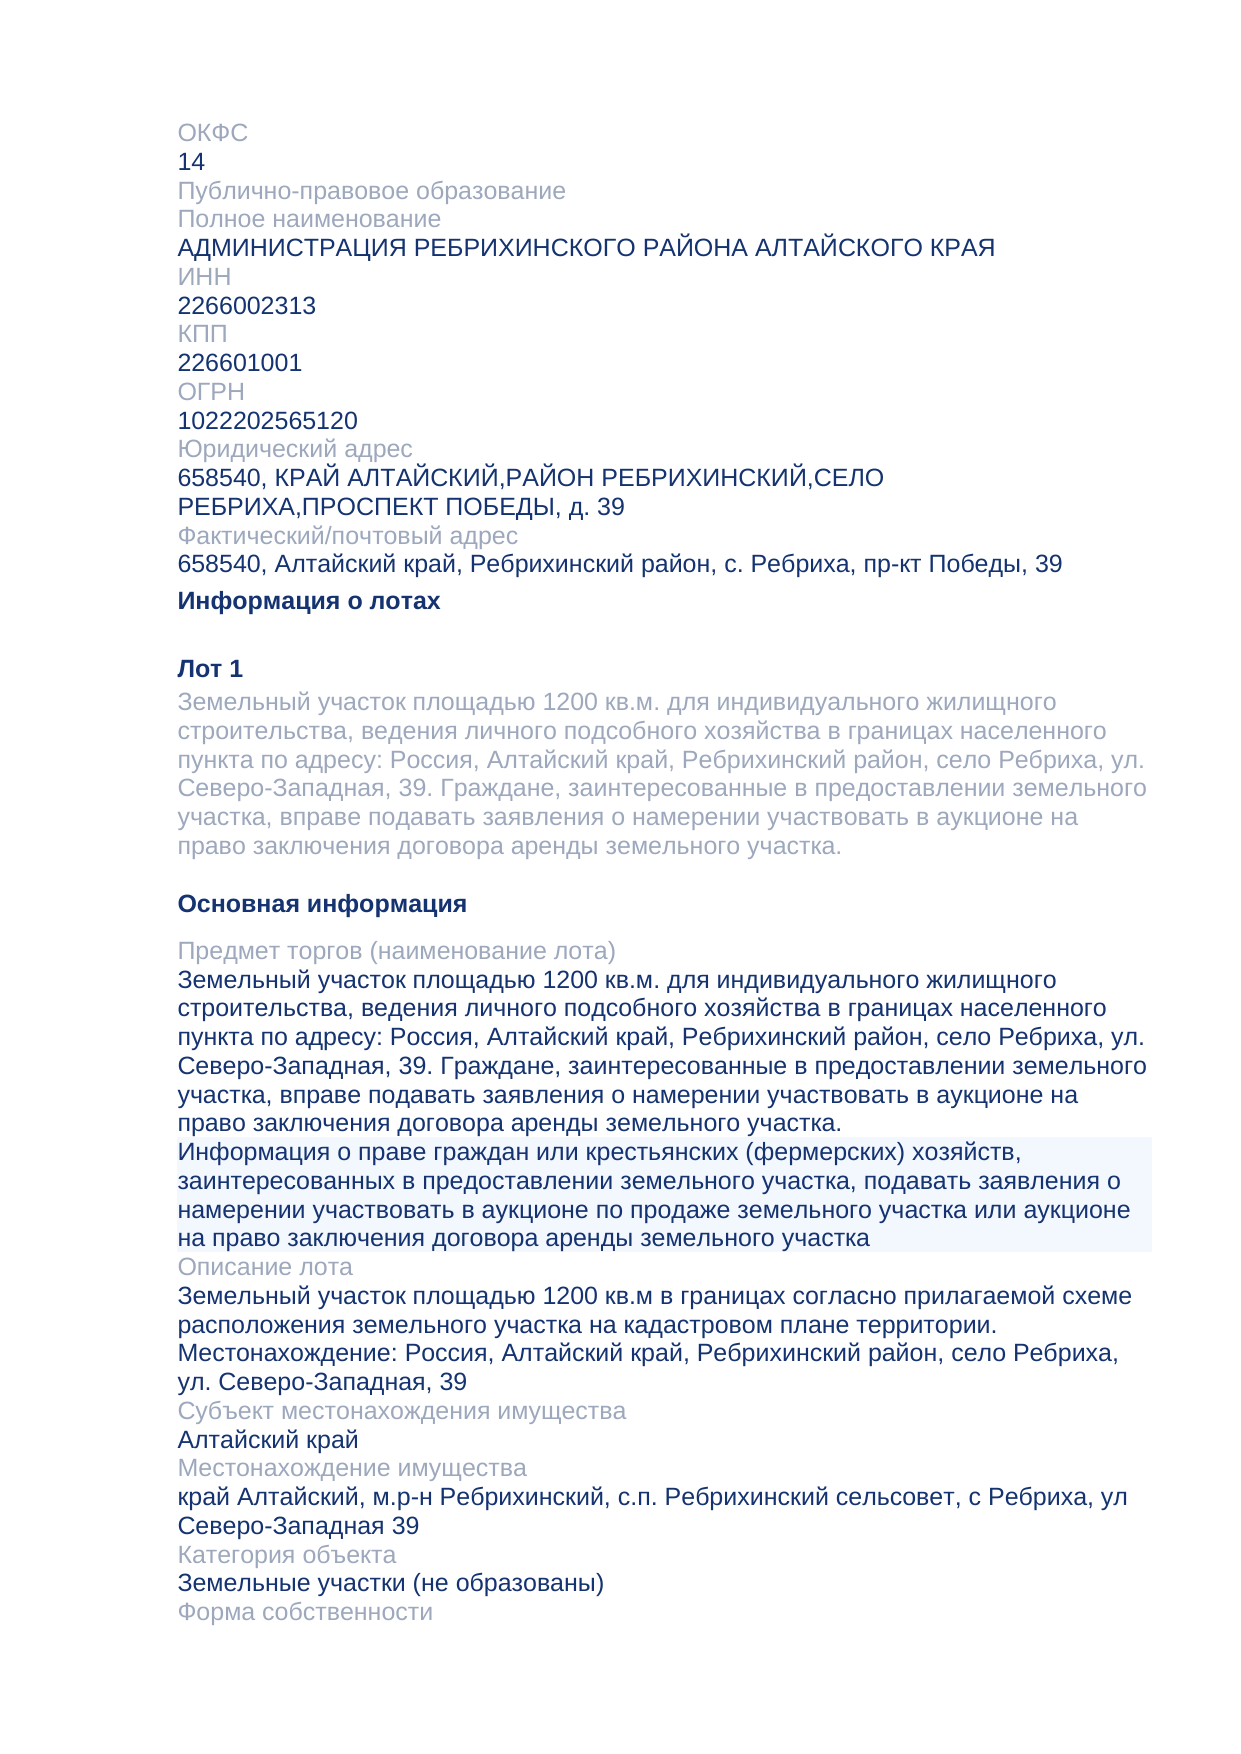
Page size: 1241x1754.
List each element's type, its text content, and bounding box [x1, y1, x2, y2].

text 226601001 [177, 348, 1152, 377]
text Информация о лотах [177, 578, 1152, 614]
text 658540, КРАЙ АЛТАЙСКИЙ,РАЙОН РЕБРИХИНСКИЙ,СЕЛО РЕБРИХА,ПРОСПЕКТ ПОБЕДЫ, д. 39 [177, 463, 1152, 521]
text Земельный участок площадью 1200 кв.м. для индивидуального жилищного строительства, ведения личного подсобного хозяйства в границах населенного пункта по адресу: Россия, Алтайский край, Ребрихинский район, село Ребриха, ул. Северо-Западная, 39. Граждане, заинтересованные в предоставлении земельного участка, вправе подавать заявления о намерении участвовать в аукционе на право заключения договора аренды земельного участка. [177, 687, 1152, 860]
text Земельные участки (не образованы) [177, 1568, 1152, 1597]
text 2266002313 [177, 291, 1152, 319]
text Полное наименование [177, 204, 1152, 233]
text ОКФС [177, 118, 1152, 147]
text Местонахождение имущества [177, 1453, 1152, 1482]
text Информация о праве граждан или крестьянских (фермерских) хозяйств, заинтересованных в предоставлении земельного участка, подавать заявления о намерении участвовать в аукционе по продаже земельного участка или аукционе на право заключения договора аренды земельного участка [177, 1137, 1152, 1252]
text Категория объекта [177, 1539, 1152, 1568]
text Публично-правовое образование [177, 176, 1152, 204]
text Субъект местонахождения имущества [177, 1396, 1152, 1424]
text Форма собственности [177, 1597, 1152, 1626]
text Лот 1 [177, 651, 1152, 683]
text Алтайский край [177, 1424, 1152, 1453]
text ОГРН [177, 377, 1152, 406]
text 1022202565120 [177, 406, 1152, 434]
text Описание лота [177, 1252, 1152, 1281]
text 14 [177, 147, 1152, 176]
text АДМИНИСТРАЦИЯ РЕБРИХИНСКОГО РАЙОНА АЛТАЙСКОГО КРАЯ [177, 233, 1152, 262]
text ИНН [177, 262, 1152, 291]
text Основная информация [177, 889, 1152, 918]
text Юридический адрес [177, 434, 1152, 463]
text Фактический/почтовый адрес [177, 521, 1152, 549]
text Предмет торгов (наименование лота) [177, 936, 1152, 964]
text Земельный участок площадью 1200 кв.м в границах согласно прилагаемой схеме расположения земельного участка на кадастровом плане территории. Местонахождение: Россия, Алтайский край, Ребрихинский район, село Ребриха, ул. Северо-Западная, 39 [177, 1281, 1152, 1396]
text Земельный участок площадью 1200 кв.м. для индивидуального жилищного строительства, ведения личного подсобного хозяйства в границах населенного пункта по адресу: Россия, Алтайский край, Ребрихинский район, село Ребриха, ул. Северо-Западная, 39. Граждане, заинтересованные в предоставлении земельного участка, вправе подавать заявления о намерении участвовать в аукционе на право заключения договора аренды земельного участка. [177, 964, 1152, 1137]
text КПП [177, 319, 1152, 348]
text 658540, Алтайский край, Ребрихинский район, с. Ребриха, пр-кт Победы, 39 [177, 549, 1152, 578]
text край Алтайский, м.р-н Ребрихинский, с.п. Ребрихинский сельсовет, с Ребриха, ул Северо-Западная 39 [177, 1482, 1152, 1539]
